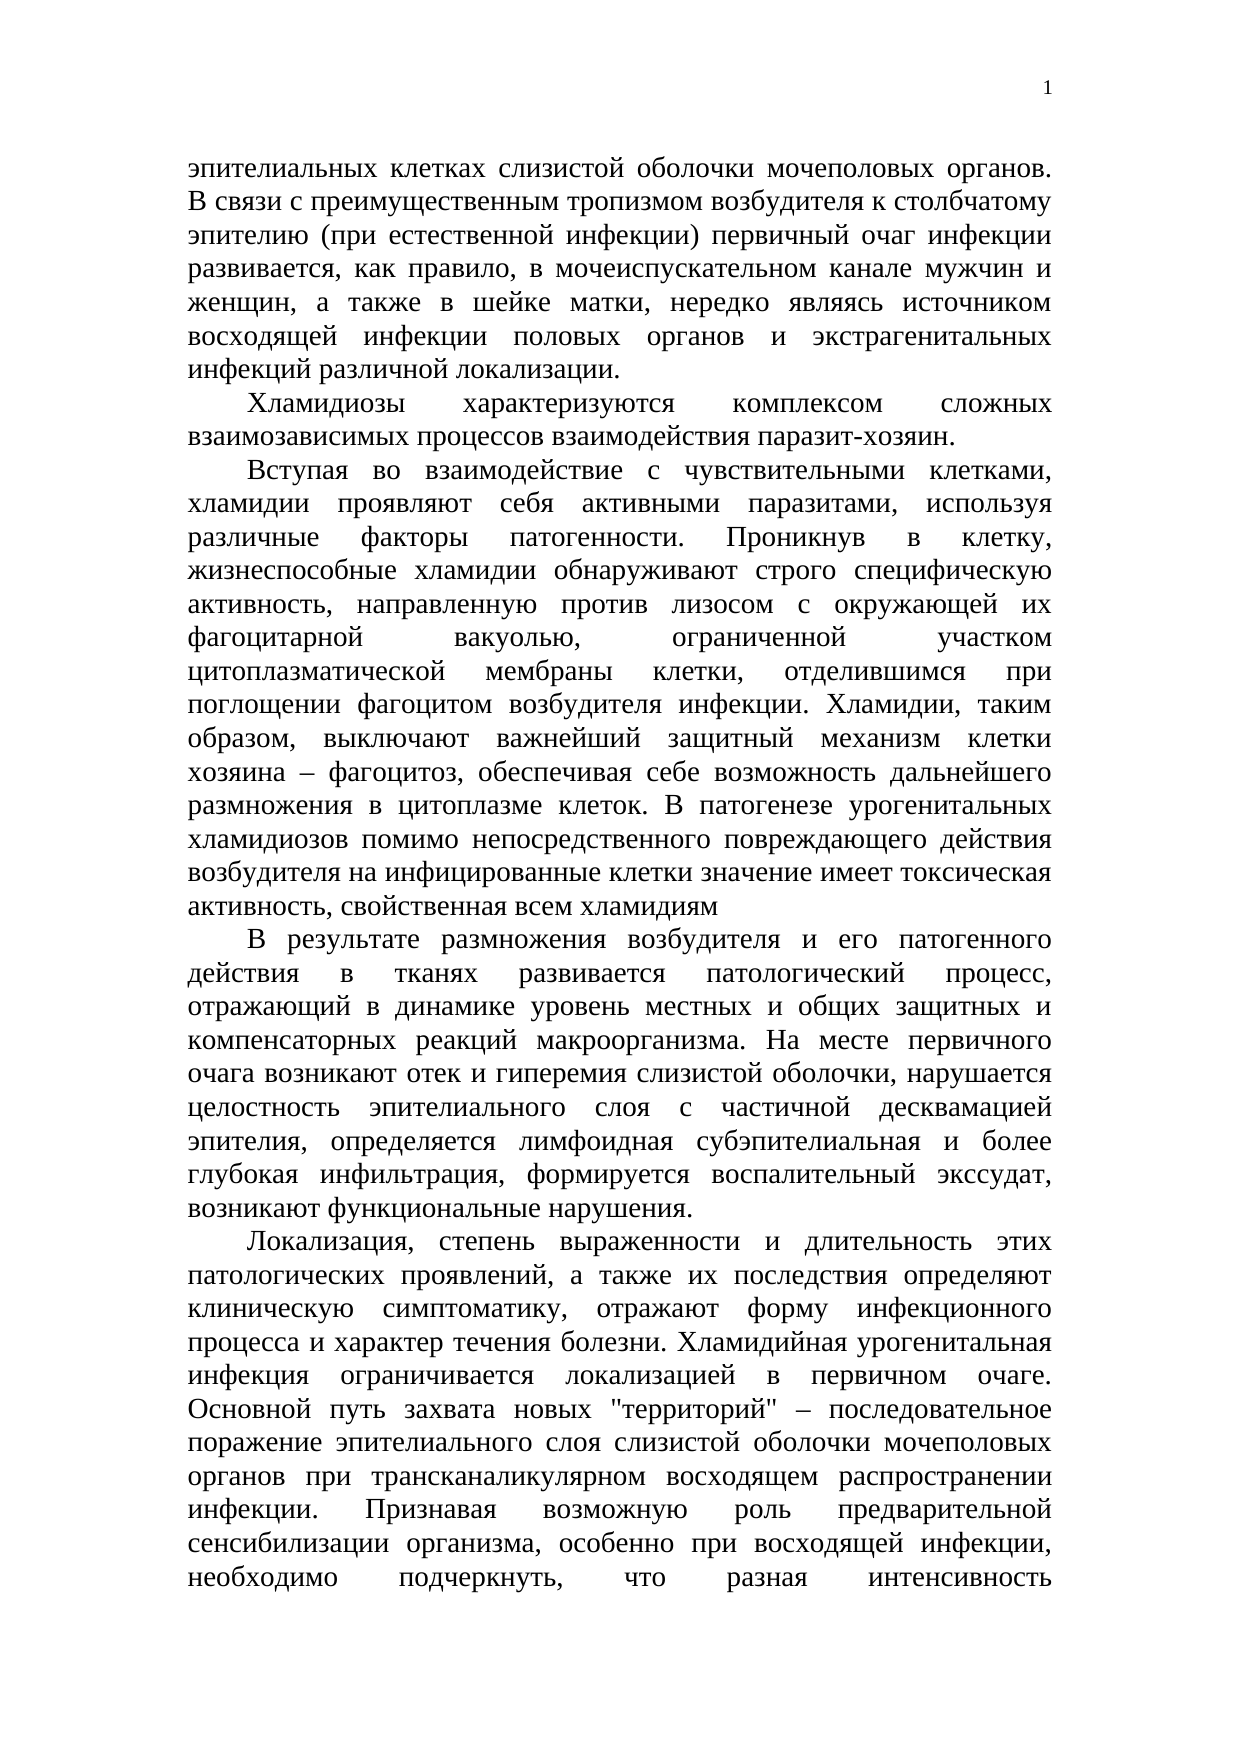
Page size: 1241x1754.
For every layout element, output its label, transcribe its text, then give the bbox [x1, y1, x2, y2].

text В результате размножения возбудителя и его патогенного действия в тканях развивается патологический процесс, отражающий в динамике уровень местных и общих защитных и компенсаторных реакций макроорганизма. На месте первичного очага возникают отек и гиперемия слизистой оболочки, нарушается целостность эпителиального слоя с частичной десквамацией эпителия, определяется лимфоидная субэпителиальная и более глубокая инфильтрация, формируется воспалительный экссудат, возникают функциональные нарушения. [187, 921, 1053, 1223]
text Хламидиозы характеризуются комплексом сложных взаимозависимых процессов взаимодействия паразит-хозяин. [187, 385, 1053, 452]
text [187, 150, 1053, 385]
text Вступая во взаимодействие с чувствительными клетками, хламидии проявляют себя активными паразитами, используя различные факторы патогенности. Проникнув в клетку, жизнеспособные хламидии обнаруживают строго специфическую активность, направленную против лизосом с окружающей их фагоцитарной вакуолью, ограниченной участком цитоплазматической мембраны клетки, отделившимся при поглощении фагоцитом возбудителя инфекции. Хламидии, таким образом, выключают важнейший защитный механизм клетки хозяина – фагоцитоз, обеспечивая себе возможность дальнейшего размножения в цитоплазме клеток. В патогенезе урогенитальных хламидиозов помимо непосредственного повреждающего действия возбудителя на инфицированные клетки значение имеет токсическая активность, свойственная всем хламидиям [187, 452, 1053, 921]
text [187, 1223, 1053, 1592]
